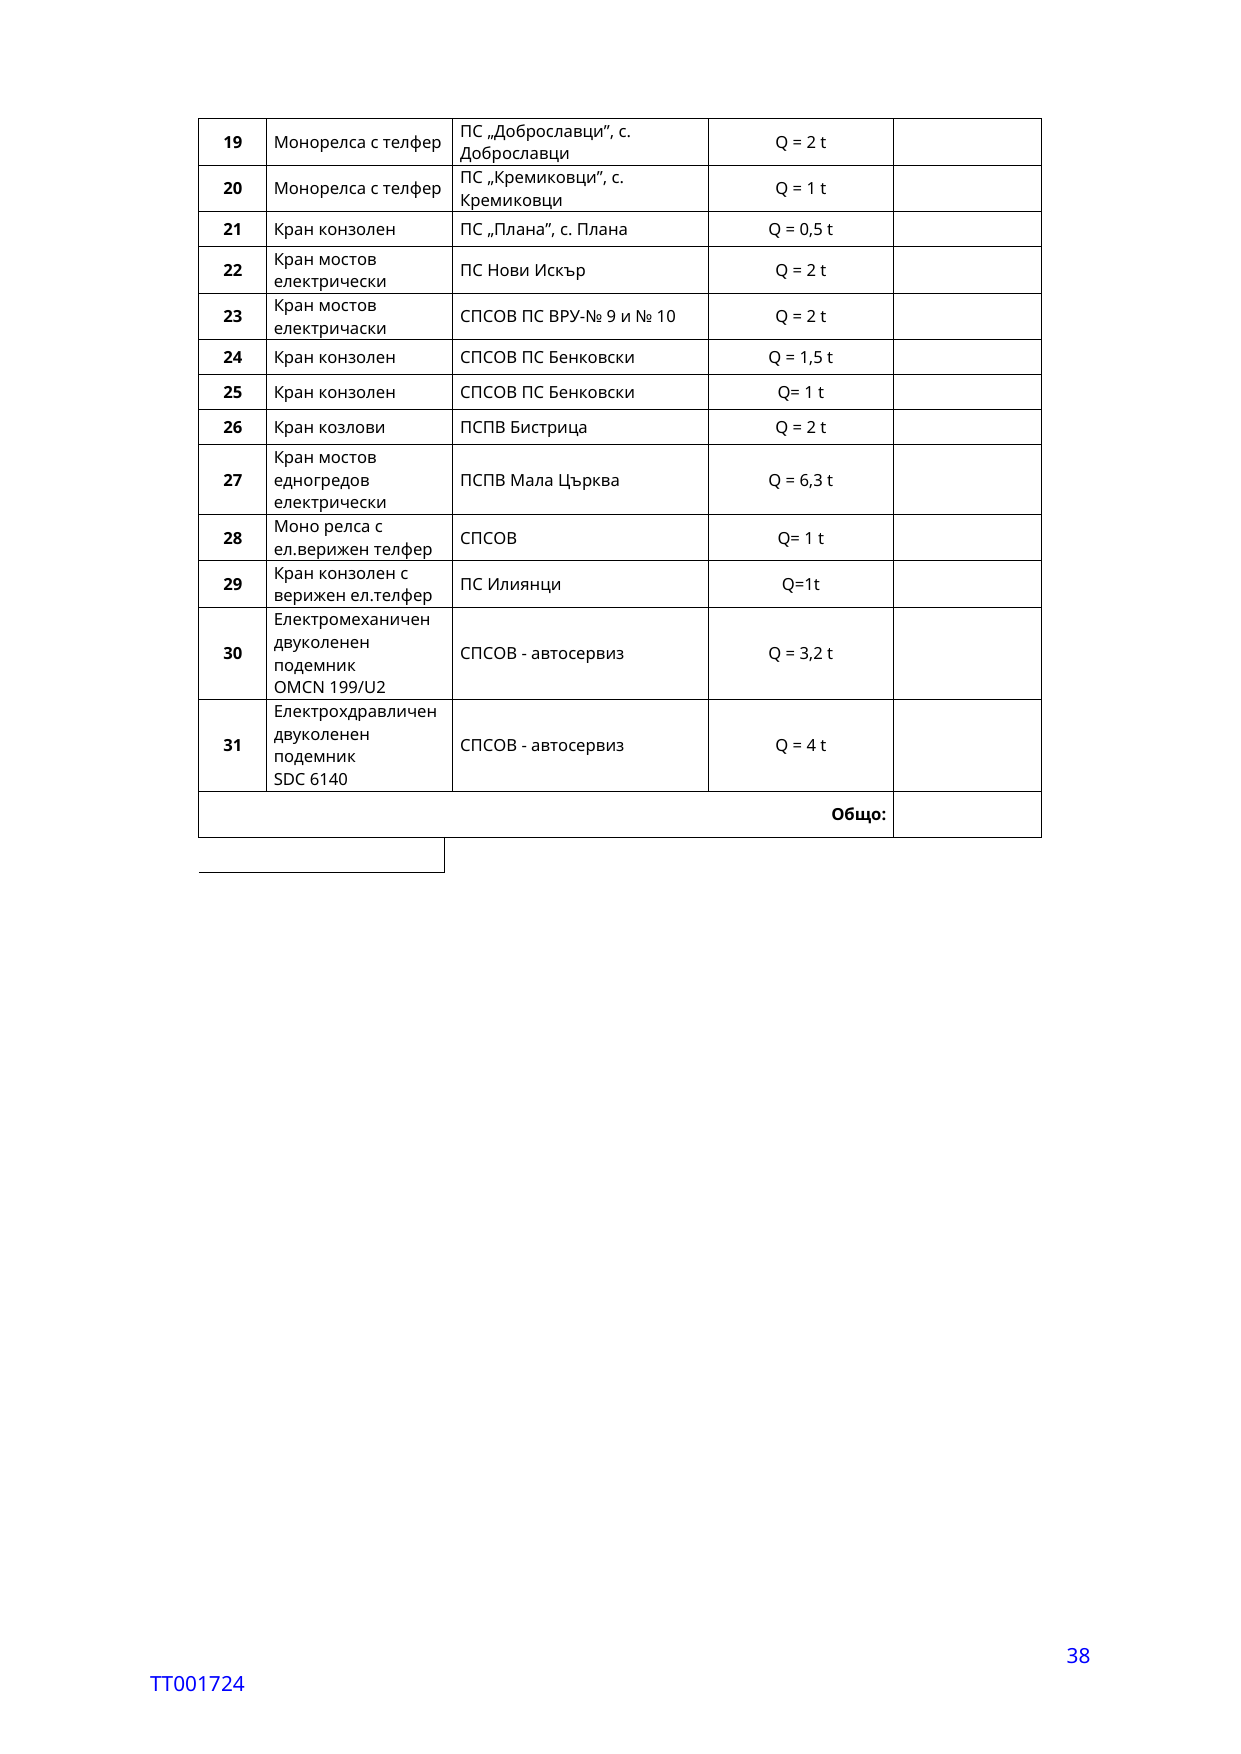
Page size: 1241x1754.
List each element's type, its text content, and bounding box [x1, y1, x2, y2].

table_cell Кран конзолен [267, 340, 452, 374]
table_cell ПС „Кремиковци”, с. Кремиковци [453, 166, 708, 211]
table_cell 24 [199, 340, 266, 374]
table_cell ПС „Плана”, с. Плана [453, 212, 708, 246]
table_cell 29 [199, 561, 266, 607]
table_cell Кран мостов електричаски [267, 294, 452, 339]
table_cell [894, 212, 1041, 246]
table_cell 23 [199, 294, 266, 339]
table_cell ПС Нови Искър [453, 247, 708, 293]
table_cell СПСОВ ПС ВРУ-№ 9 и № 10 [453, 294, 708, 339]
table_cell [894, 247, 1041, 293]
table_cell Q = 4 t [709, 700, 893, 791]
table_cell [894, 375, 1041, 409]
table_cell [199, 838, 444, 872]
table_cell Кран конзолен [267, 212, 452, 246]
table_cell ПС Илиянци [453, 561, 708, 607]
table_cell Електромеханичен двуколенен подемник OMCN 199/U2 [267, 608, 452, 699]
table_cell Монорелса с телфер [267, 166, 452, 211]
table_cell [894, 608, 1041, 699]
table_cell Q = 2 t [709, 119, 893, 164]
table_cell СПСОВ [453, 515, 708, 560]
table_cell СПСОВ - автосервиз [453, 700, 708, 791]
table_cell Q= 1 t [709, 515, 893, 560]
table_cell 22 [199, 247, 266, 293]
table_cell 25 [199, 375, 266, 409]
table_cell [894, 119, 1041, 164]
table_cell ПСПВ Мала Църква [453, 445, 708, 514]
table_cell 20 [199, 166, 266, 211]
table_cell [894, 792, 1041, 837]
table_cell [894, 294, 1041, 339]
table_cell [894, 700, 1041, 791]
table_cell Q = 0,5 t [709, 212, 893, 246]
table_cell 26 [199, 410, 266, 444]
table_cell 31 [199, 700, 266, 791]
table_cell Q= 1 t [709, 375, 893, 409]
table_cell [894, 561, 1041, 607]
table_cell 19 [199, 119, 266, 164]
table_cell Кран конзолен [267, 375, 452, 409]
table_cell Q = 6,3 t [709, 445, 893, 514]
table_cell 21 [199, 212, 266, 246]
table_cell Q = 2 t [709, 247, 893, 293]
table_cell [894, 410, 1041, 444]
table_cell Q = 1,5 t [709, 340, 893, 374]
table_cell Електрохдравличен двуколенен подемник SDC 6140 [267, 700, 452, 791]
table_cell [894, 515, 1041, 560]
table_cell СПСОВ ПС Бенковски [453, 340, 708, 374]
table_cell ПСПВ Бистрица [453, 410, 708, 444]
table_cell [894, 166, 1041, 211]
table_cell ПС „Доброславци”, с. Доброславци [453, 119, 708, 164]
table_cell [894, 340, 1041, 374]
table_cell Q = 1 t [709, 166, 893, 211]
table_cell 28 [199, 515, 266, 560]
table_cell Кран мостов електрически [267, 247, 452, 293]
table_cell Моно релса с ел.верижен телфер [267, 515, 452, 560]
table_cell 27 [199, 445, 266, 514]
table_cell СПСОВ - автосервиз [453, 608, 708, 699]
table_cell 30 [199, 608, 266, 699]
table_cell Общо: [199, 792, 893, 837]
table_cell Кран козлови [267, 410, 452, 444]
table_cell Q = 3,2 t [709, 608, 893, 699]
table_cell Q = 2 t [709, 410, 893, 444]
table_cell Кран мостов едногредов електрически [267, 445, 452, 514]
table_cell Q = 2 t [709, 294, 893, 339]
table_cell Q=1t [709, 561, 893, 607]
table_cell Кран конзолен с верижен ел.телфер [267, 561, 452, 607]
table_cell Монорелса с телфер [267, 119, 452, 164]
table_cell [894, 445, 1041, 514]
table_cell СПСОВ ПС Бенковски [453, 375, 708, 409]
